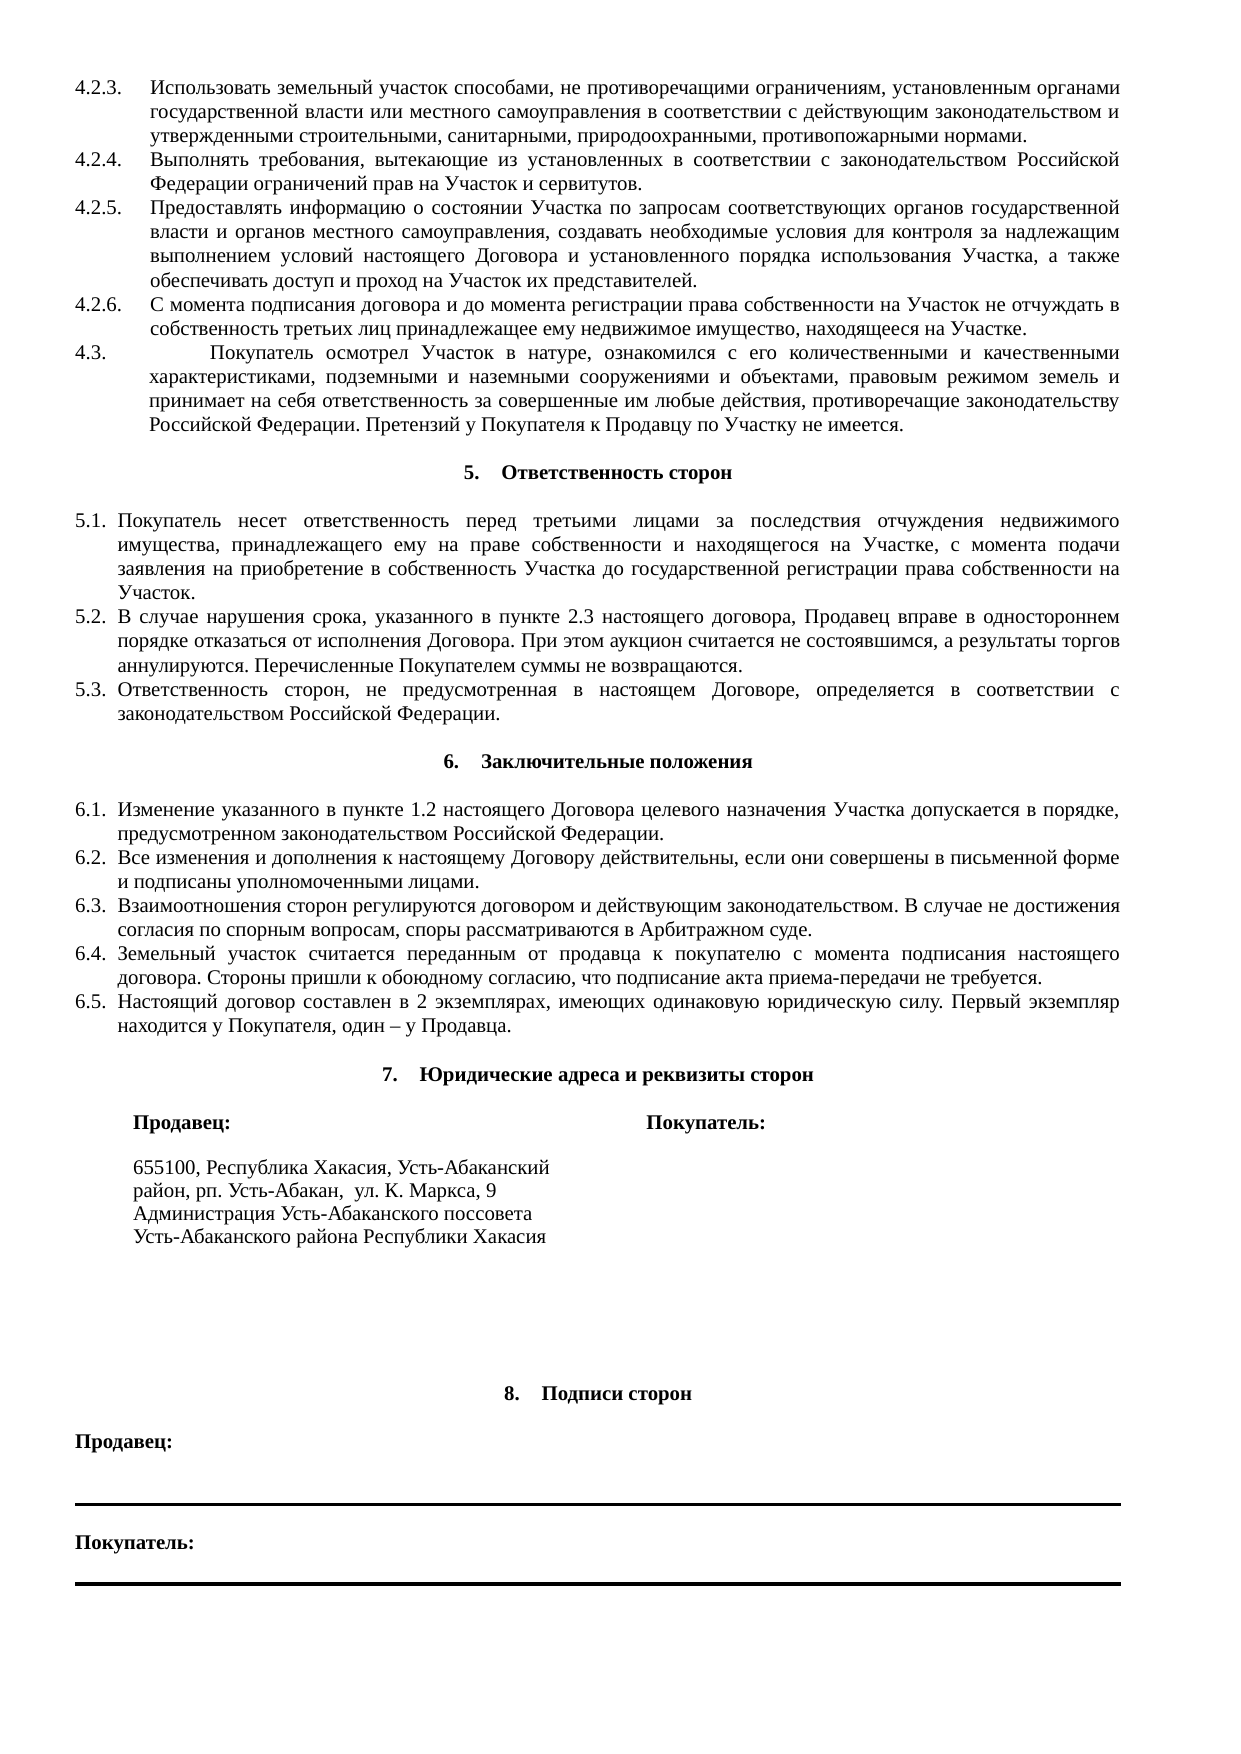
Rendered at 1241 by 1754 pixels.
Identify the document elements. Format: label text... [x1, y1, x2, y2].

text Покупатель: [75, 1530, 1121, 1554]
text Продавец: [75, 1429, 1121, 1453]
list Заключительные положения [75, 749, 1121, 773]
list Ответственность сторон [75, 460, 1121, 484]
table_header Продавец: 655100, Республика Хакасия, Усть-Абаканский район, рп. Усть-Абакан, ул. К. Маркса, 9 Администрация Усть-Абаканского поссовета Усть-Абаканского района Республики Хакасия [122, 1110, 635, 1381]
list Покупатель осмотрел Участок в натуре, ознакомился с его количественными и качественными характеристиками, подземными и наземными сооружениями и объектами, правовым режимом земель и принимает на себя ответственность за совершенные им любые действия, противоречащие законодательству Российской Федерации. Претензий у Покупателя к Продавцу по Участку не имеется. [75, 340, 1121, 436]
list Подписи сторон [75, 1381, 1121, 1405]
list Юридические адреса и реквизиты сторон [75, 1062, 1121, 1086]
list Предоставлять информацию о состоянии Участка по запросам соответствующих органов государственной власти и органов местного самоуправления, создавать необходимые условия для контроля за надлежащим выполнением условий настоящего Договора и установленного порядка использования Участка, а также обеспечивать доступ и проход на Участок их представителей. [75, 195, 1121, 292]
list Земельный участок считается переданным от продавца к покупателю с момента подписания настоящего договора. Стороны пришли к обоюдному согласию, что подписание акта приема-передачи не требуется. [75, 941, 1121, 989]
list Ответственность сторон, не предусмотренная в настоящем Договоре, определяется в соответствии с законодательством Российской Федерации. [75, 677, 1121, 725]
list Выполнять требования, вытекающие из установленных в соответствии с законодательством Российской Федерации ограничений прав на Участок и сервитутов. [75, 147, 1121, 195]
list Использовать земельный участок способами, не противоречащими ограничениям, установленным органами государственной власти или местного самоуправления в соответствии с действующим законодательством и утвержденными строительными, санитарными, природоохранными, противопожарными нормами. [75, 75, 1121, 147]
list В случае нарушения срока, указанного в пункте 2.3 настоящего договора, Продавец вправе в одностороннем порядке отказаться от исполнения Договора. При этом аукцион считается не состоявшимся, а результаты торгов аннулируются. Перечисленные Покупателем суммы не возвращаются. [75, 604, 1121, 677]
list Изменение указанного в пункте 1.2 настоящего Договора целевого назначения Участка допускается в порядке, предусмотренном законодательством Российской Федерации. [75, 797, 1121, 845]
list Настоящий договор составлен в 2 экземплярах, имеющих одинаковую юридическую силу. Первый экземпляр находится у Покупателя, один – у Продавца. [75, 989, 1121, 1037]
list Все изменения и дополнения к настоящему Договору действительны, если они совершены в письменной форме и подписаны уполномоченными лицами. [75, 845, 1121, 893]
table_header Покупатель: [635, 1110, 1119, 1381]
list Взаимоотношения сторон регулируются договором и действующим законодательством. В случае не достижения согласия по спорным вопросам, споры рассматриваются в Арбитражном суде. [75, 893, 1121, 941]
list С момента подписания договора и до момента регистрации права собственности на Участок не отчуждать в собственность третьих лиц принадлежащее ему недвижимое имущество, находящееся на Участке. [75, 292, 1121, 340]
list Покупатель несет ответственность перед третьими лицами за последствия отчуждения недвижимого имущества, принадлежащего ему на праве собственности и находящегося на Участке, с момента подачи заявления на приобретение в собственность Участка до государственной регистрации права собственности на Участок. [75, 508, 1121, 604]
